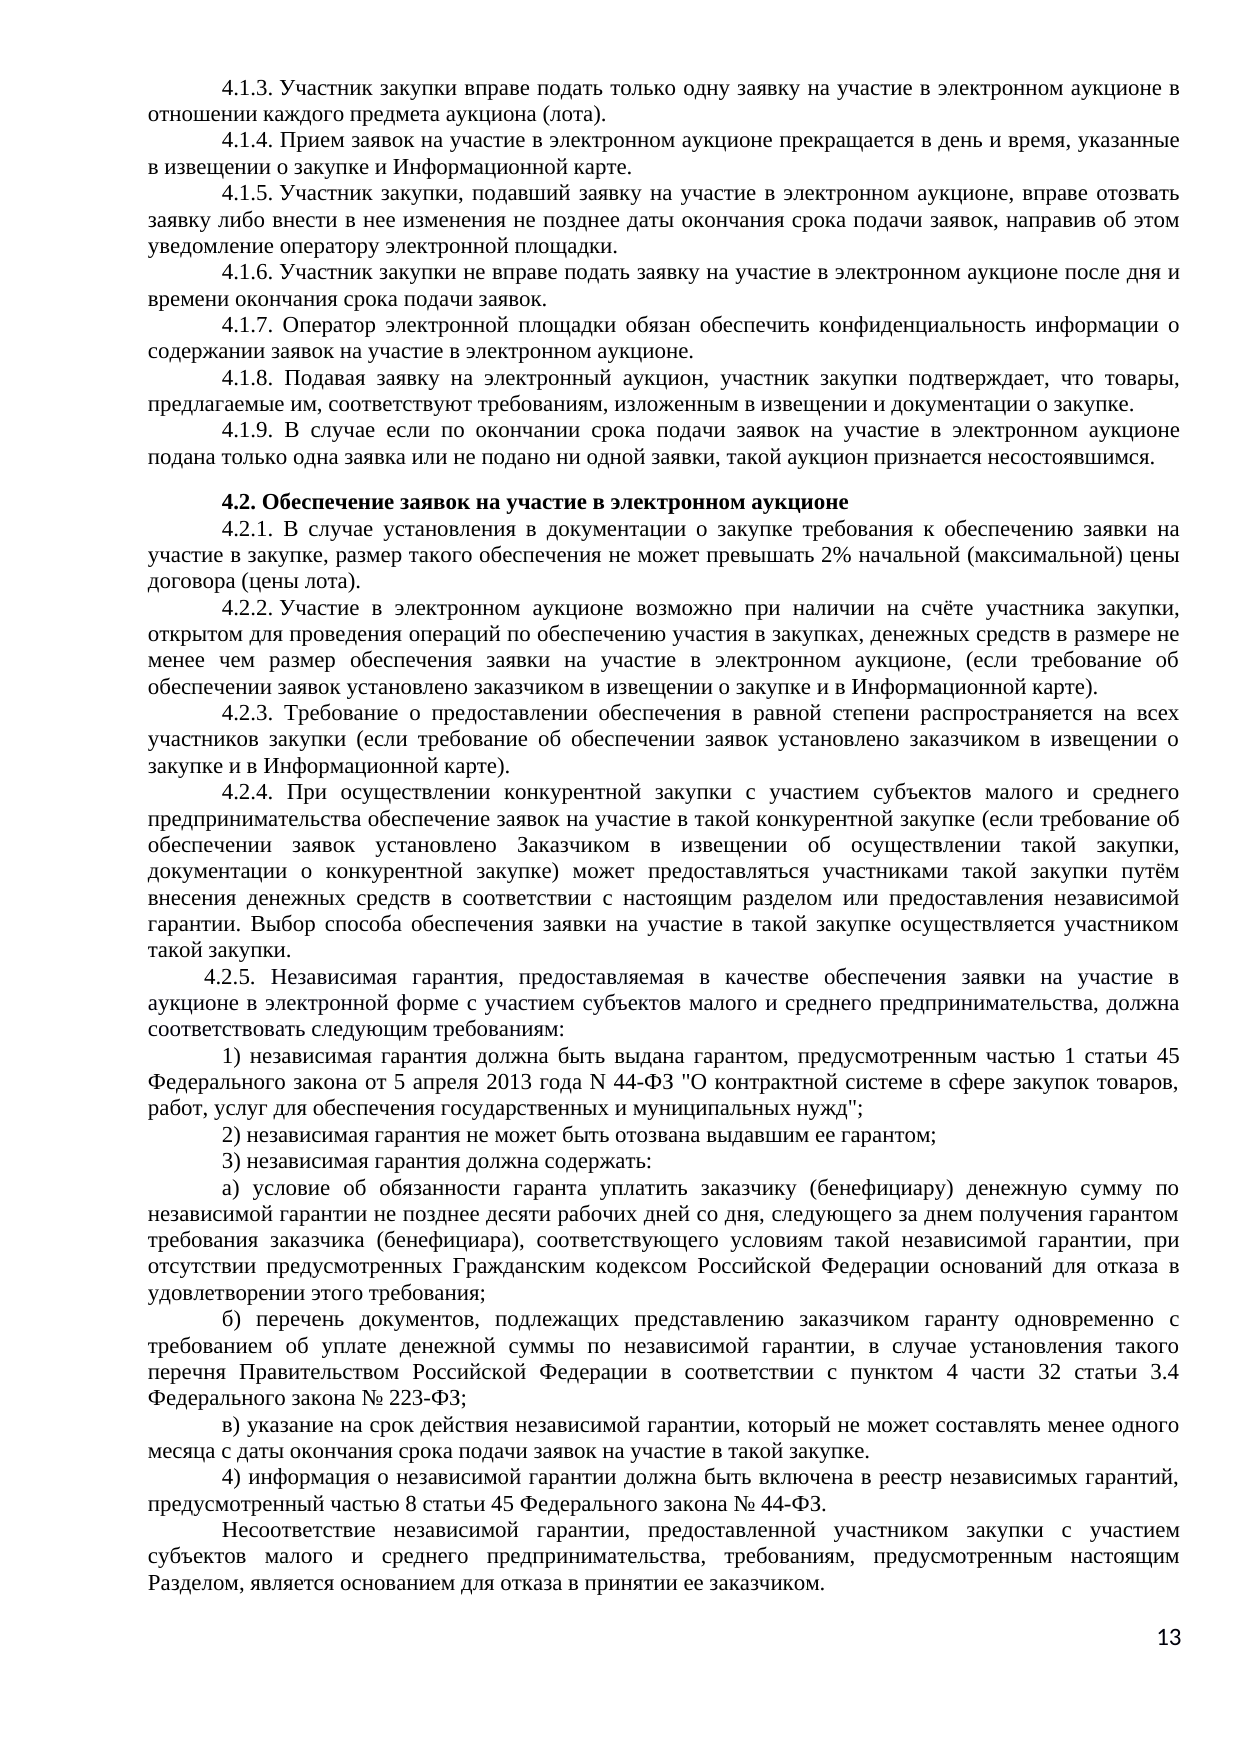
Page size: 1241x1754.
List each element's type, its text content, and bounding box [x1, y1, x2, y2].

text 3) независимая гарантия должна содержать: [148, 1147, 1181, 1173]
text 4.1.7. Оператор электронной площадки обязан обеспечить конфиденциальность информации о содержании заявок на участие в электронном аукционе. [148, 311, 1181, 364]
text 4.2.2. Участие в электронном аукционе возможно при наличии на счёте участника закупки, открытом для проведения операций по обеспечению участия в закупках, денежных средств в размере не менее чем размер обеспечения заявки на участие в электронном аукционе, (если требование об обеспечении заявок установлено заказчиком в извещении о закупке и в Информационной карте). [148, 594, 1181, 699]
text Несоответствие независимой гарантии, предоставленной участником закупки с участием субъектов малого и среднего предпринимательства, требованиям, предусмотренным настоящим Разделом, является основанием для отказа в принятии ее заказчиком. [148, 1516, 1181, 1595]
text 4.1.6. Участник закупки не вправе подать заявку на участие в электронном аукционе после дня и времени окончания срока подачи заявок. [148, 258, 1181, 311]
text 4.2.3. Требование о предоставлении обеспечения в равной степени распространяется на всех участников закупки (если требование об обеспечении заявок установлено заказчиком в извещении о закупке и в Информационной карте). [148, 699, 1181, 778]
text 4) информация о независимой гарантии должна быть включена в реестр независимых гарантий, предусмотренный частью 8 статьи 45 Федерального закона № 44-ФЗ. [148, 1463, 1181, 1516]
text б) перечень документов, подлежащих представлению заказчиком гаранту одновременно с требованием об уплате денежной суммы по независимой гарантии, в случае установления такого перечня Правительством Российской Федерации в соответствии с пунктом 4 части 32 статьи 3.4 Федерального закона № 223-ФЗ; [148, 1305, 1181, 1411]
text 4.1.8. Подавая заявку на электронный аукцион, участник закупки подтверждает, что товары, предлагаемые им, соответствуют требованиям, изложенным в извещении и документации о закупке. [148, 364, 1181, 416]
text 4.2.1. В случае установления в документации о закупке требования к обеспечению заявки на участие в закупке, размер такого обеспечения не может превышать 2% начальной (максимальной) цены договора (цены лота). [148, 515, 1181, 594]
text 2) независимая гарантия не может быть отозвана выдавшим ее гарантом; [148, 1121, 1181, 1147]
text 4.2. Обеспечение заявок на участие в электронном аукционе [148, 488, 1181, 515]
text 4.1.3. Участник закупки вправе подать только одну заявку на участие в электронном аукционе в отношении каждого предмета аукциона (лота). [148, 74, 1181, 127]
text а) условие об обязанности гаранта уплатить заказчику (бенефициару) денежную сумму по независимой гарантии не позднее десяти рабочих дней со дня, следующего за днем получения гарантом требования заказчика (бенефициара), соответствующего условиям такой независимой гарантии, при отсутствии предусмотренных Гражданским кодексом Российской Федерации оснований для отказа в удовлетворении этого требования; [148, 1173, 1181, 1305]
text 4.1.9. В случае если по окончании срока подачи заявок на участие в электронном аукционе подана только одна заявка или не подано ни одной заявки, такой аукцион признается несостоявшимся. [148, 416, 1181, 469]
text 4.1.4. Прием заявок на участие в электронном аукционе прекращается в день и время, указанные в извещении о закупке и Информационной карте. [148, 127, 1181, 179]
text 1) независимая гарантия должна быть выдана гарантом, предусмотренным частью 1 статьи 45 Федерального закона от 5 апреля 2013 года N 44-ФЗ "О контрактной системе в сфере закупок товаров, работ, услуг для обеспечения государственных и муниципальных нужд"; [148, 1042, 1181, 1121]
text 4.2.4. При осуществлении конкурентной закупки с участием субъектов малого и среднего предпринимательства обеспечение заявок на участие в такой конкурентной закупке (если требование об обеспечении заявок установлено Заказчиком в извещении об осуществлении такой закупки, документации о конкурентной закупке) может предоставляться участниками такой закупки путём внесения денежных средств в соответствии с настоящим разделом или предоставления независимой гарантии. Выбор способа обеспечения заявки на участие в такой закупке осуществляется участником такой закупки. [148, 778, 1181, 963]
text 4.2.5. Независимая гарантия, предоставляемая в качестве обеспечения заявки на участие в аукционе в электронной форме с участием субъектов малого и среднего предпринимательства, должна соответствовать следующим требованиям: [148, 963, 1181, 1042]
text в) указание на срок действия независимой гарантии, который не может составлять менее одного месяца с даты окончания срока подачи заявок на участие в такой закупке. [148, 1411, 1181, 1463]
text 4.1.5. Участник закупки, подавший заявку на участие в электронном аукционе, вправе отозвать заявку либо внести в нее изменения не позднее даты окончания срока подачи заявок, направив об этом уведомление оператору электронной площадки. [148, 179, 1181, 258]
